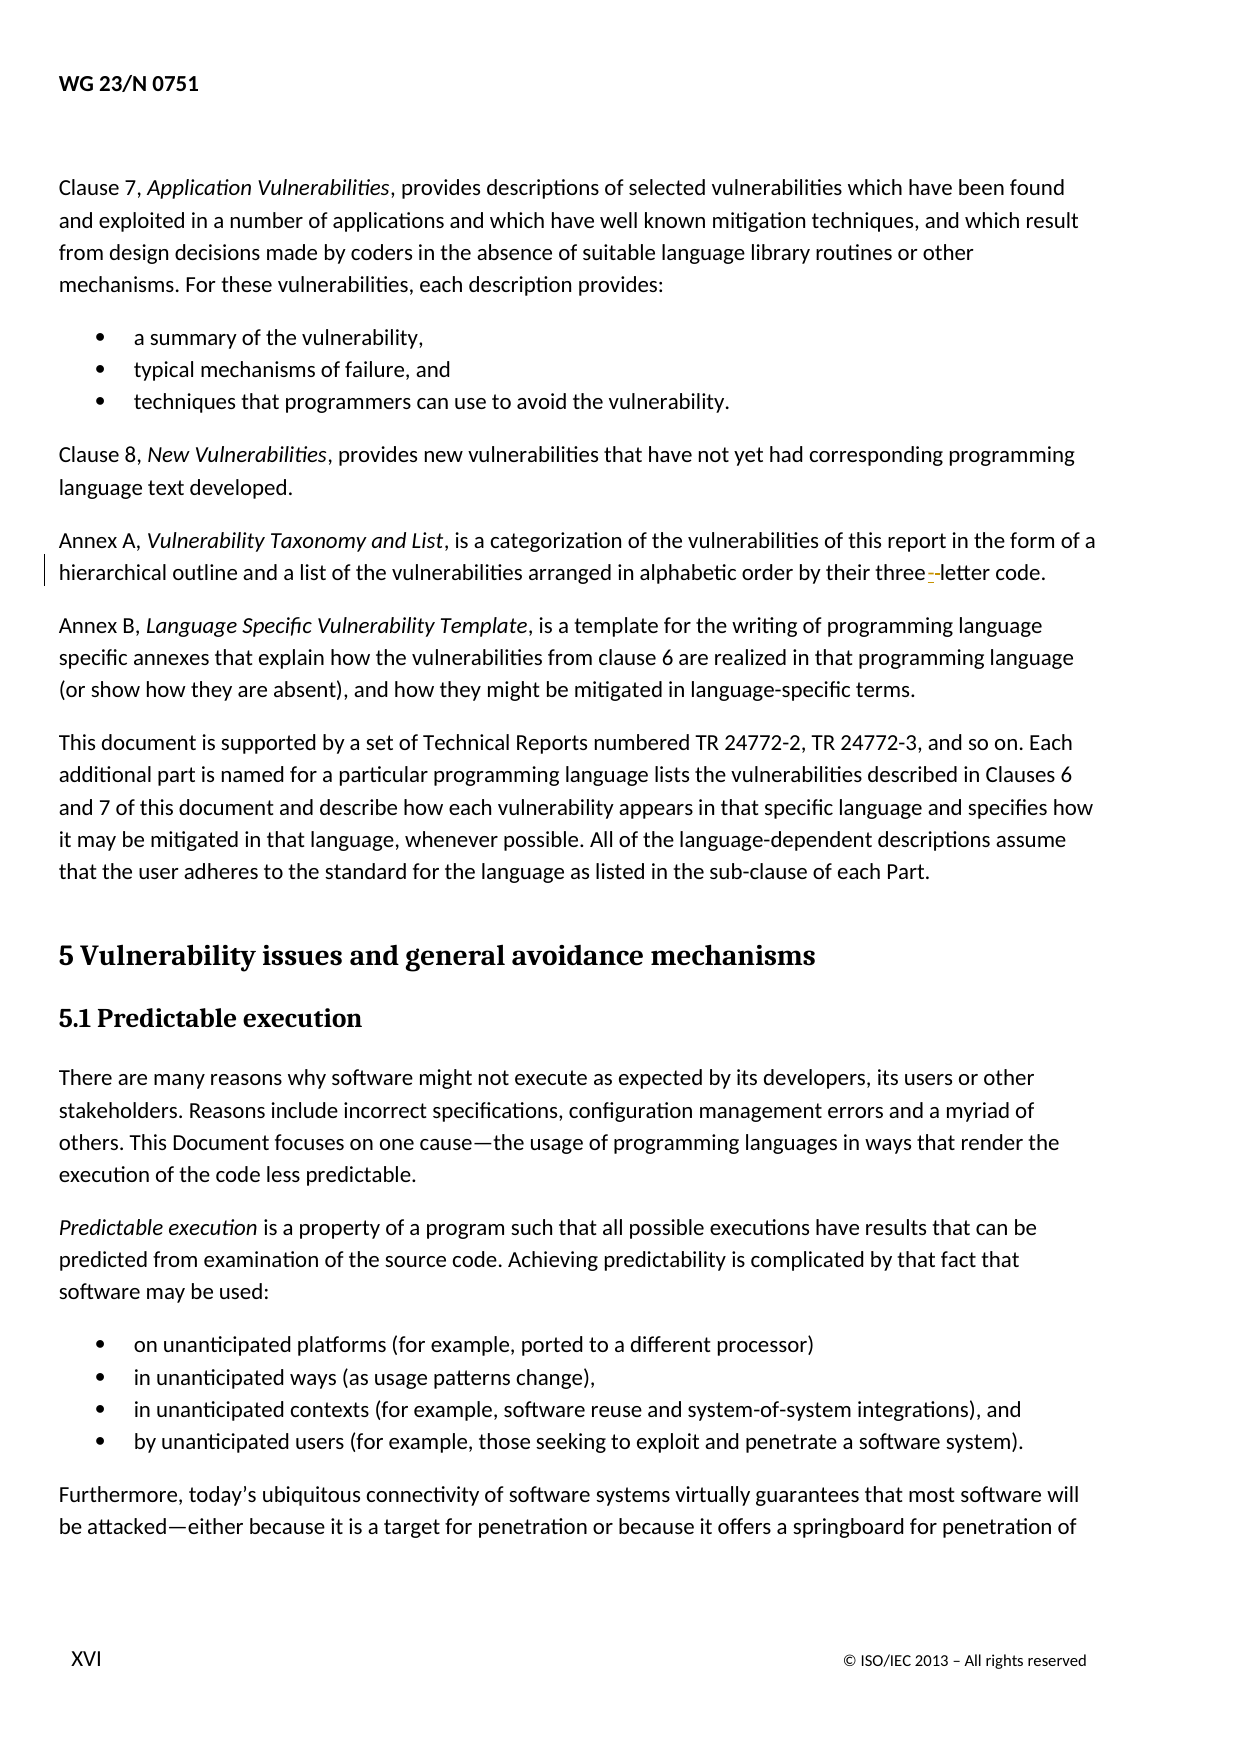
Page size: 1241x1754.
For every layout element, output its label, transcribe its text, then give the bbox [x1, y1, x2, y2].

list in unanticipated ways (as usage patterns change), [96, 1363, 1099, 1391]
subtitle 5 Vulnerability issues and general avoidance mechanisms [58, 939, 1099, 973]
text Clause 7, Application Vulnerabilities, provides descriptions of selected vulnerabilities which have been found and exploited in a number of applications and which have well known mitigation techniques, and which result from design decisions made by coders in the absence of suitable language library routines or other mechanisms. For these vulnerabilities, each description provides: [58, 173, 1099, 298]
text Clause 8, New Vulnerabilities, provides new vulnerabilities that have not yet had corresponding programming language text developed. [58, 441, 1099, 501]
subtitle 5.1 Predictable execution [58, 1003, 1099, 1034]
text Annex B, Language Specific Vulnerability Template, is a template for the writing of programming language specific annexes that explain how the vulnerabilities from clause 6 are realized in that programming language (or show how they are absent), and how they might be mitigated in language-specific terms. [58, 611, 1099, 703]
list by unanticipated users (for example, those seeking to exploit and penetrate a software system). [96, 1427, 1099, 1455]
text There are many reasons why software might not execute as expected by its developers, its users or other stakeholders. Reasons include incorrect specifications, configuration management errors and a myriad of others. This Document focuses on one cause—the usage of programming languages in ways that render the execution of the code less predictable. [58, 1063, 1099, 1188]
list techniques that programmers can use to avoid the vulnerability. [96, 387, 1099, 416]
text This document is supported by a set of Technical Reports numbered TR 24772-2, TR 24772-3, and so on. Each additional part is named for a particular programming language lists the vulnerabilities described in Clauses 6 and 7 of this document and describe how each vulnerability appears in that specific language and specifies how it may be mitigated in that language, whenever possible. All of the language-dependent descriptions assume that the user adheres to the standard for the language as listed in the sub-clause of each Part. [58, 728, 1099, 885]
text Predictable execution is a property of a program such that all possible executions have results that can be predicted from examination of the source code. Achieving predictability is complicated by that fact that software may be used: [58, 1213, 1099, 1306]
text Annex A, Vulnerability Taxonomy and List, is a categorization of the vulnerabilities of this report in the form of a hierarchical outline and a list of the vulnerabilities arranged in alphabetic order by their threeletter code. [58, 526, 1099, 586]
list on unanticipated platforms (for example, ported to a different processor) [96, 1331, 1099, 1358]
list typical mechanisms of failure, and [96, 355, 1099, 383]
list a summary of the vulnerability, [96, 323, 1099, 351]
list in unanticipated contexts (for example, software reuse and system-of-system integrations), and [96, 1395, 1099, 1423]
